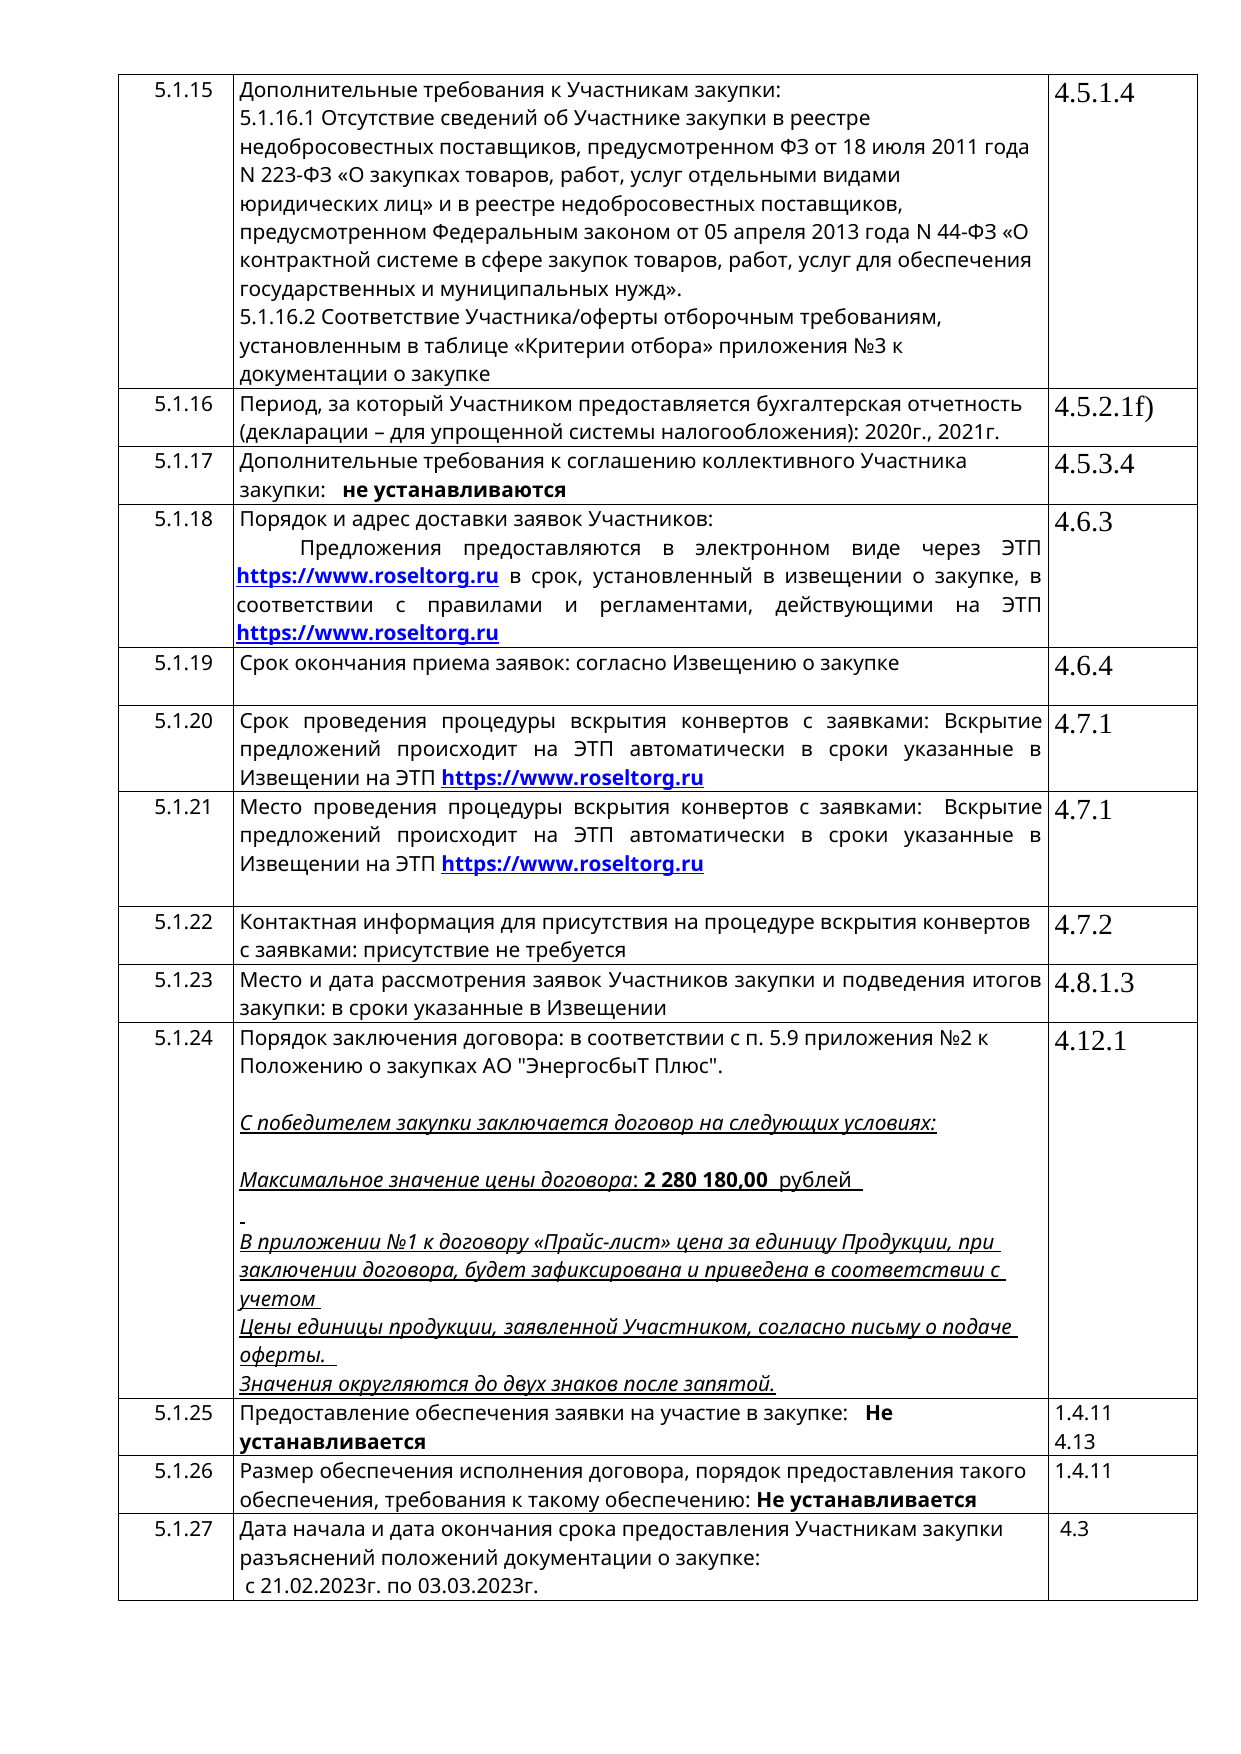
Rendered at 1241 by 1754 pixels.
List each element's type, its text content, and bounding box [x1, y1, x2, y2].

table_cell 4.5.2.1f) [1049, 389, 1197, 446]
table_cell [119, 1023, 233, 1397]
table_cell 1.4.11 4.13 [1049, 1399, 1197, 1455]
table_cell Порядок заключения договора: в соответствии с п. 5.9 приложения №2 к Положению о закупках АО "ЭнергосбыТ Плюс". С победителем закупки заключается договор на следующих условиях: Максимальное значение цены договора: 2 280 180,00 рублей В приложении №1 к договору «Прайс-лист» цена за единицу Продукции, при заключении договора, будет зафиксирована и приведена в соответствии с учетом Цены единицы продукции, заявленной Участником, согласно письму о подаче оферты. Значения округляются до двух знаков после запятой. [234, 1023, 1048, 1397]
table_cell 4.8.1.3 [1049, 965, 1197, 1022]
table_cell [119, 792, 233, 906]
table_cell Дополнительные требования к соглашению коллективного Участника закупки: не устанавливаются [234, 447, 1048, 503]
table_cell 4.7.2 [1049, 907, 1197, 964]
table_cell Порядок и адрес доставки заявок Участников: Предложения предоставляются в электронном виде через ЭТП https://www.roseltorg.ru в срок, установленный в извещении о закупке, в соответствии с правилами и регламентами, действующими на ЭТП https://www.roseltorg.ru [234, 505, 1048, 647]
table_cell 4.5.4.4 [1049, 447, 1197, 503]
table_cell Контактная информация для присутствия на процедуре вскрытия конвертов с заявками: присутствие не требуется [234, 907, 1048, 964]
table_cell [119, 1399, 233, 1455]
table_cell Размер обеспечения исполнения договора, порядок предоставления такого обеспечения, требования к такому обеспечению: Не устанавливается [234, 1456, 1048, 1513]
table_cell [119, 648, 233, 705]
table_cell [119, 1514, 233, 1600]
table_cell 4.6.4 [1049, 648, 1197, 705]
table_cell 4.7.1 [1049, 706, 1197, 791]
table_cell Дата начала и дата окончания срока предоставления Участникам закупки разъяснений положений документации о закупке: с 21.02.2023г. по 03.03.2023г. [234, 1514, 1048, 1600]
table_cell [119, 1456, 233, 1513]
table_cell Дополнительные требования к Участникам закупки: 5.1.16.1 Отсутствие сведений об Участнике закупки в реестре недобросовестных поставщиков, предусмотренном ФЗ от 18 июля 2011 года N 223-ФЗ «О закупках товаров, работ, услуг отдельными видами юридических лиц» и в реестре недобросовестных поставщиков, предусмотренном Федеральным законом от 05 апреля 2013 года N 44-ФЗ «О контрактной системе в сфере закупок товаров, работ, услуг для обеспечения государственных и муниципальных нужд». 5.1.16.2 Соответствие Участника/оферты отборочным требованиям, установленным в таблице «Критерии отбора» приложения №3 к документации о закупке [234, 75, 1048, 388]
table_cell 4.12.1 [1049, 1023, 1197, 1397]
table_cell [119, 447, 233, 503]
table_cell Предоставление обеспечения заявки на участие в закупке: Не устанавливается [234, 1399, 1048, 1455]
table_cell [119, 965, 233, 1022]
table_cell 4.5.1.4 [1049, 75, 1197, 388]
table_cell [119, 505, 233, 647]
table_cell [119, 907, 233, 964]
table_cell Период, за который Участником предоставляется бухгалтерская отчетность (декларации – для упрощенной системы налогообложения): 2020г., 2021г. [234, 389, 1048, 446]
table_cell 4.6.3 [1049, 505, 1197, 647]
table_cell Место проведения процедуры вскрытия конвертов с заявками: Вскрытие предложений происходит на ЭТП автоматически в сроки указанные в Извещении на ЭТП https://www.roseltorg.ru [234, 792, 1048, 906]
table_cell [119, 75, 233, 388]
table_cell 1.4.11 [1049, 1456, 1197, 1513]
table_cell Место и дата рассмотрения заявок Участников закупки и подведения итогов закупки: в сроки указанные в Извещении [234, 965, 1048, 1022]
table_cell Срок проведения процедуры вскрытия конвертов с заявками: Вскрытие предложений происходит на ЭТП автоматически в сроки указанные в Извещении на ЭТП https://www.roseltorg.ru [234, 706, 1048, 791]
table_cell 4.3 [1049, 1514, 1197, 1600]
table_cell [119, 706, 233, 791]
table_cell [119, 389, 233, 446]
table_cell 4.7.1 [1049, 792, 1197, 906]
table_cell Срок окончания приема заявок: согласно Извещению о закупке [234, 648, 1048, 705]
